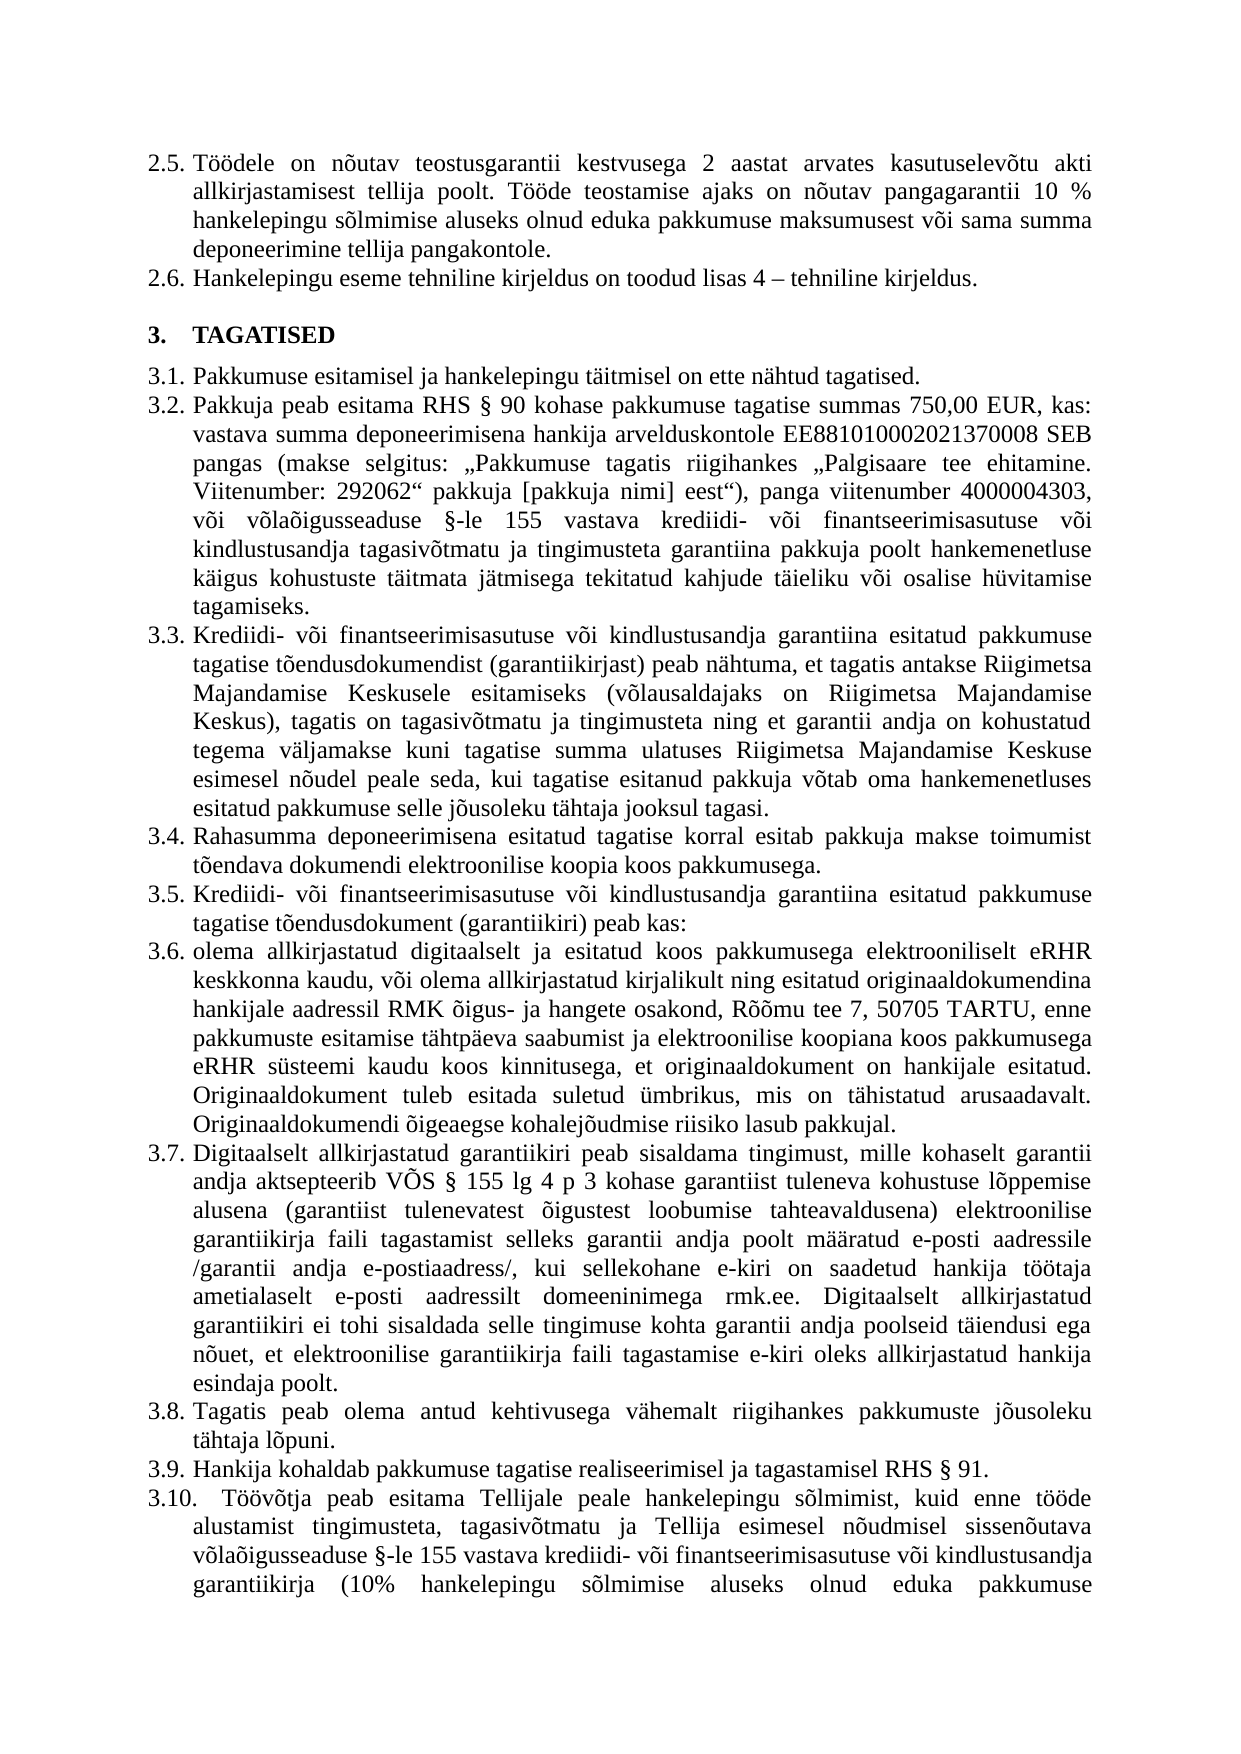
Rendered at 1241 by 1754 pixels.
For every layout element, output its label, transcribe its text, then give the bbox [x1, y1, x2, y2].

list TAGATISED [148, 320, 1093, 349]
text Pakkuja peab esitama RHS § 90 kohase pakkumuse tagatise summas 750,00 EUR, kas: vastava summa deponeerimisena hankija arvelduskontole EE881010002021370008 SEB pangas (makse selgitus: „Pakkumuse tagatis riigihankes „Palgisaare tee ehitamine. Viitenumber: 292062“ pakkuja [pakkuja nimi] eest“), panga viitenumber 4000004303, või võlaõigusseaduse §-le 155 vastava krediidi- või finantseerimisasutuse või kindlustusandja tagasivõtmatu ja tingimusteta garantiina pakkuja poolt hankemenetluse käigus kohustuste täitmata jätmisega tekitatud kahjude täieliku või osalise hüvitamise tagamiseks. [148, 390, 1093, 620]
text Rahasumma deponeerimisena esitatud tagatise korral esitab pakkuja makse toimumist tõendava dokumendi elektroonilise koopia koos pakkumusega. [148, 821, 1093, 879]
text olema allkirjastatud digitaalselt ja esitatud koos pakkumusega elektrooniliselt eRHR keskkonna kaudu, või olema allkirjastatud kirjalikult ning esitatud originaaldokumendina hankijale aadressil RMK õigus- ja hangete osakond, Rõõmu tee 7, 50705 TARTU, enne pakkumuste esitamise tähtpäeva saabumist ja elektroonilise koopiana koos pakkumusega eRHR süsteemi kaudu koos kinnitusega, et originaaldokument on hankijale esitatud. Originaaldokument tuleb esitada suletud ümbrikus, mis on tähistatud arusaadavalt. Originaaldokumendi õigeaegse kohalejõudmise riisiko lasub pakkujal. [148, 936, 1093, 1138]
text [148, 1483, 1093, 1598]
text Krediidi- või finantseerimisasutuse või kindlustusandja garantiina esitatud pakkumuse tagatise tõendusdokument (garantiikiri) peab kas: [148, 879, 1093, 936]
text Tagatis peab olema antud kehtivusega vähemalt riigihankes pakkumuste jõusoleku tähtaja lõpuni. [148, 1396, 1093, 1454]
text Krediidi- või finantseerimisasutuse või kindlustusandja garantiina esitatud pakkumuse tagatise tõendusdokumendist (garantiikirjast) peab nähtuma, et tagatis antakse Riigimetsa Majandamise Keskusele esitamiseks (võlausaldajaks on Riigimetsa Majandamise Keskus), tagatis on tagasivõtmatu ja tingimusteta ning et garantii andja on kohustatud tegema väljamakse kuni tagatise summa ulatuses Riigimetsa Majandamise Keskuse esimesel nõudel peale seda, kui tagatise esitanud pakkuja võtab oma hankemenetluses esitatud pakkumuse selle jõusoleku tähtaja jooksul tagasi. [148, 620, 1093, 821]
text Hankija kohaldab pakkumuse tagatise realiseerimisel ja tagastamisel RHS § 91. [148, 1454, 1093, 1483]
text Töödele on nõutav teostusgarantii kestvusega 2 aastat arvates kasutuselevõtu akti allkirjastamisest tellija poolt. Tööde teostamise ajaks on nõutav pangagarantii 10 % hankelepingu sõlmimise aluseks olnud eduka pakkumuse maksumusest või sama summa deponeerimine tellija pangakontole. [148, 148, 1093, 263]
text Hankelepingu eseme tehniline kirjeldus on toodud lisas 4 – tehniline kirjeldus. [148, 263, 1093, 291]
text Digitaalselt allkirjastatud garantiikiri peab sisaldama tingimust, mille kohaselt garantii andja aktsepteerib VÕS § 155 lg 4 p 3 kohase garantiist tuleneva kohustuse lõppemise alusena (garantiist tulenevatest õigustest loobumise tahteavaldusena) elektroonilise garantiikirja faili tagastamist selleks garantii andja poolt määratud e-posti aadressile /garantii andja e-postiaadress/, kui sellekohane e-kiri on saadetud hankija töötaja ametialaselt e-posti aadressilt domeeninimega rmk.ee. Digitaalselt allkirjastatud garantiikiri ei tohi sisaldada selle tingimuse kohta garantii andja poolseid täiendusi ega nõuet, et elektroonilise garantiikirja faili tagastamise e-kiri oleks allkirjastatud hankija esindaja poolt. [148, 1138, 1093, 1396]
text Pakkumuse esitamisel ja hankelepingu täitmisel on ette nähtud tagatised. [148, 361, 1093, 390]
